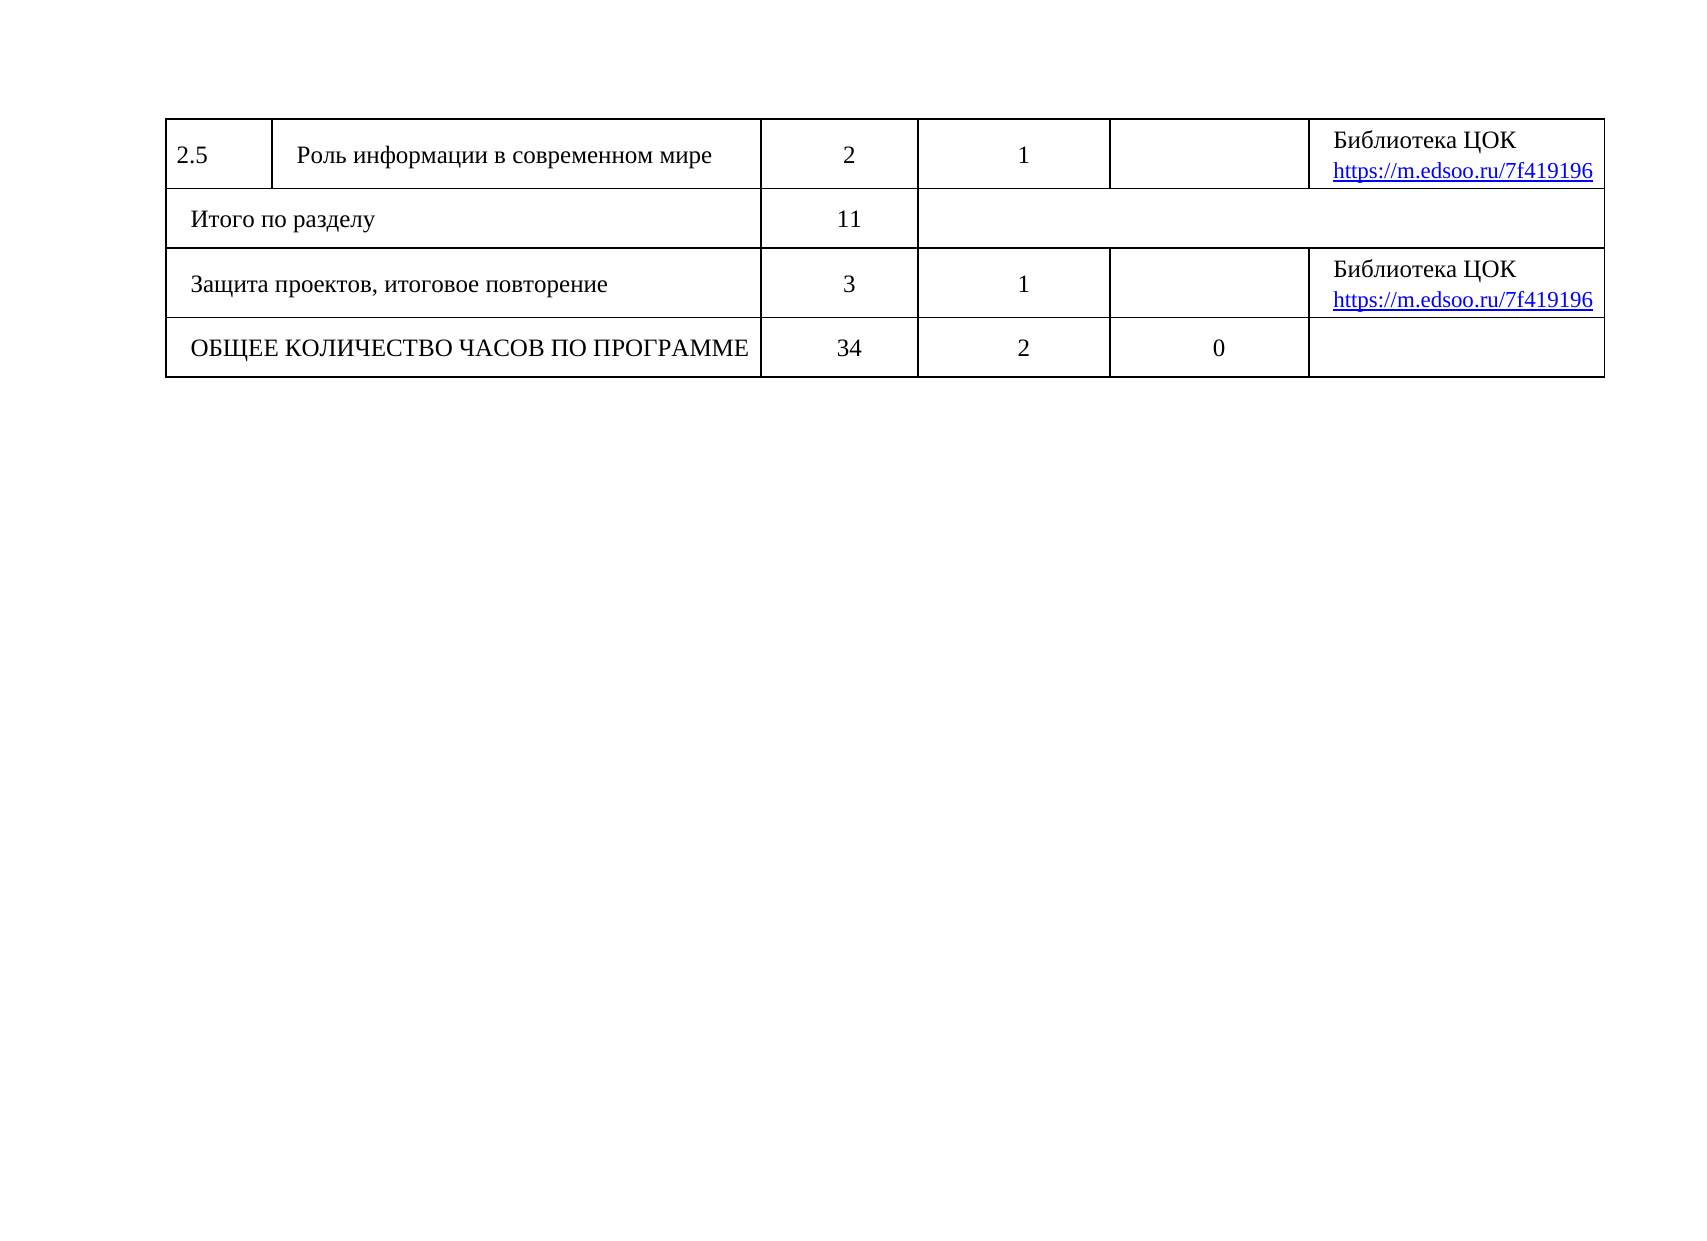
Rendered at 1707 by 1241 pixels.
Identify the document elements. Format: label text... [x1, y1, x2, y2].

table_cell 34 [762, 318, 917, 376]
table_cell Роль информации в современном мире [273, 120, 760, 188]
table_cell 1 [919, 249, 1109, 317]
table_cell 0 [1111, 318, 1308, 376]
table_cell ОБЩЕЕ КОЛИЧЕСТВО ЧАСОВ ПО ПРОГРАММЕ [167, 318, 760, 376]
table_cell Защита проектов, итоговое повторение [167, 249, 760, 317]
table_cell 2 [919, 318, 1109, 376]
table_cell 2 [762, 120, 917, 188]
table_cell [919, 189, 1604, 247]
table_cell [1111, 249, 1308, 317]
table_cell Итого по разделу [167, 189, 760, 247]
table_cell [1310, 249, 1604, 317]
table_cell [1310, 120, 1604, 188]
table_cell 2.5 [167, 120, 271, 188]
table_cell 3 [762, 249, 917, 317]
table_cell [1111, 120, 1308, 188]
table_cell 11 [762, 189, 917, 247]
table_cell 1 [919, 120, 1109, 188]
table_cell [1310, 318, 1604, 376]
